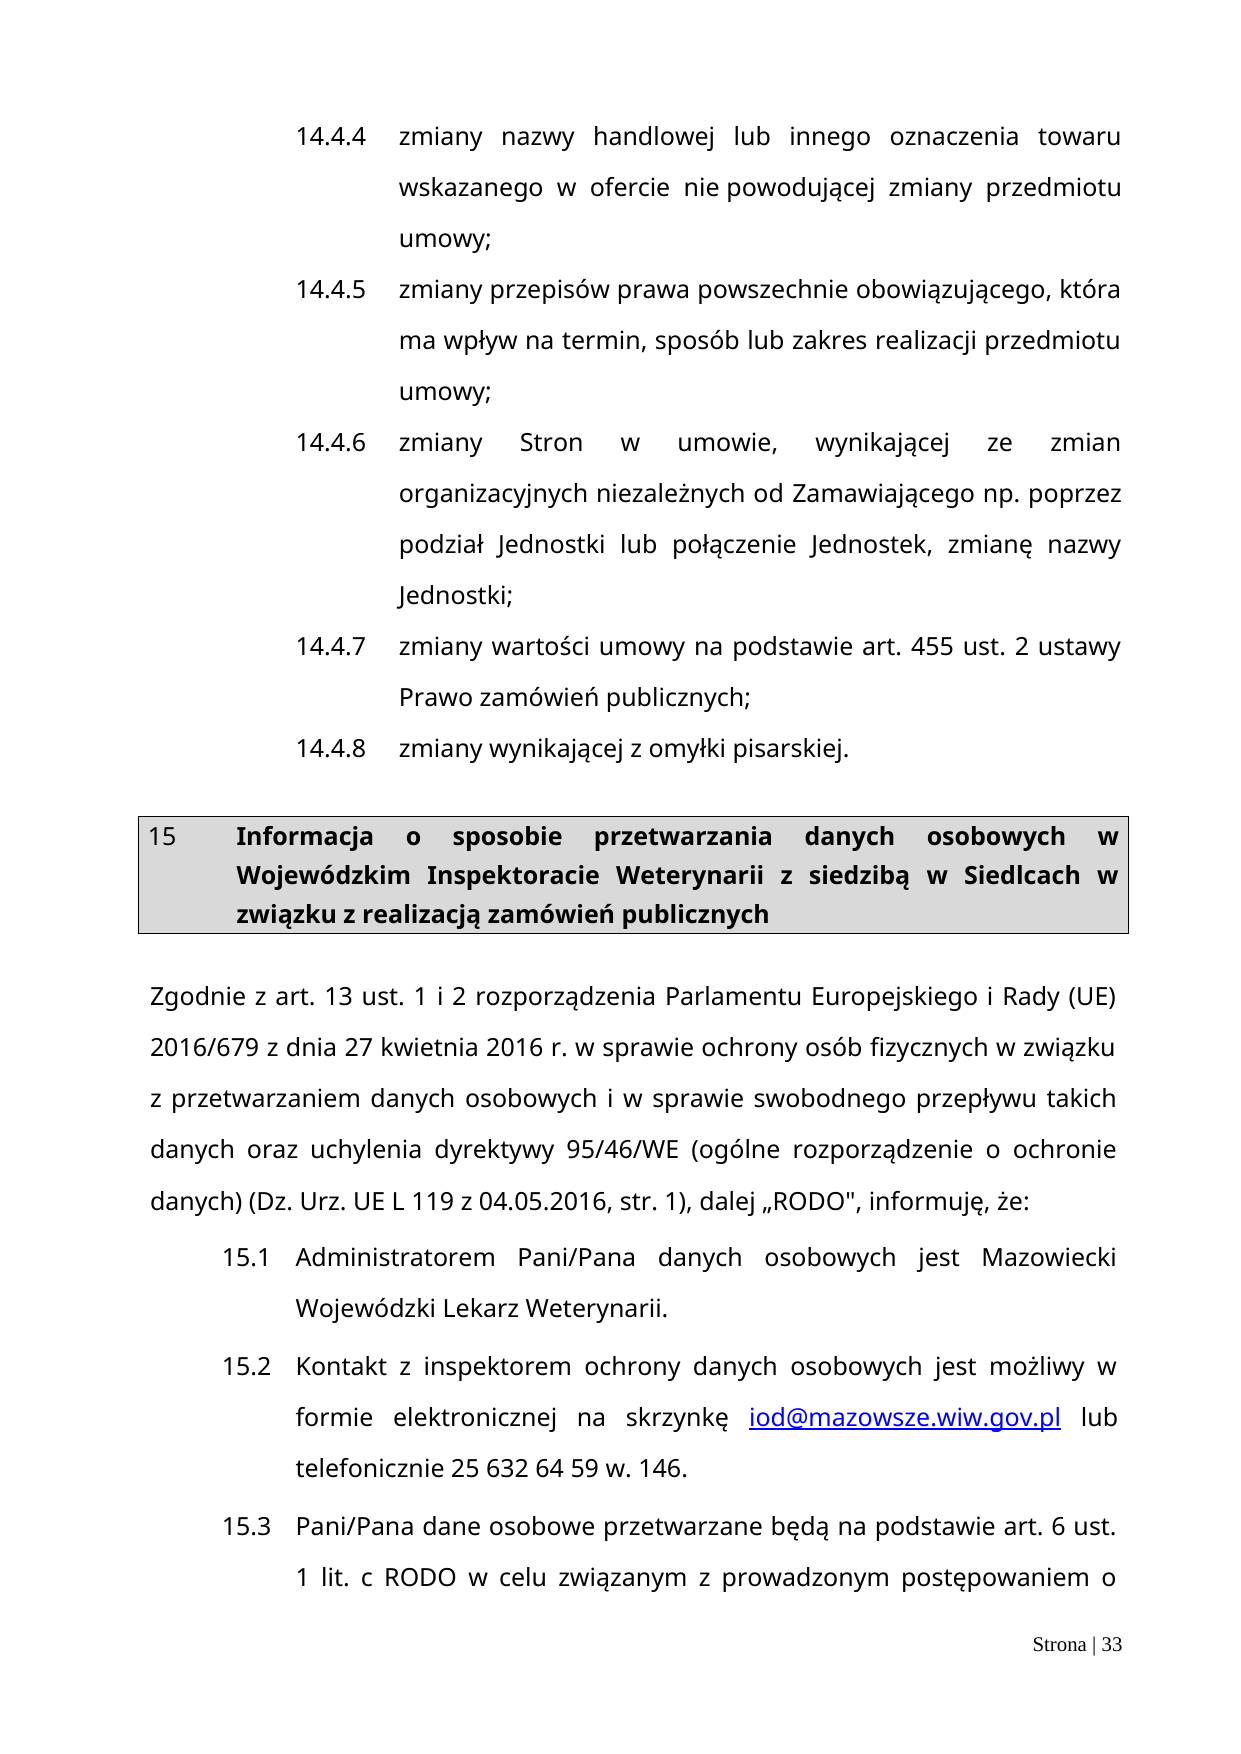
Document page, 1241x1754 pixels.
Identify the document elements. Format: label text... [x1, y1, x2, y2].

list zmiany Stron w umowie, wynikającej ze zmian organizacyjnych niezależnych od Zamawiającego np. poprzez podział Jednostki lub połączenie Jednostek, zmianę nazwy Jednostki; [295, 424, 1122, 612]
list Administratorem Pani/Pana danych osobowych jest Mazowiecki Wojewódzki Lekarz Weterynarii. [222, 1240, 1118, 1325]
list zmiany nazwy handlowej lub innego oznaczenia towaru wskazanego w ofercie nie powodującej zmiany przedmiotu umowy; [295, 118, 1122, 254]
list zmiany wartości umowy na podstawie art. 455 ust. 2 ustawy Prawo zamówień publicznych; [295, 628, 1122, 714]
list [222, 1508, 1118, 1593]
list Kontakt z inspektorem ochrony danych osobowych jest możliwy w formie elektronicznej na skrzynkę iod@mazowsze.wiw.gov.pl lub telefonicznie 25 632 64 59 w. 146. [222, 1348, 1118, 1485]
list zmiany przepisów prawa powszechnie obowiązującego, która ma wpływ na termin, sposób lub zakres realizacji przedmiotu umowy; [295, 271, 1122, 407]
list zmiany wynikającej z omyłki pisarskiej. [295, 731, 1122, 765]
list Informacja o sposobie przetwarzania danych osobowych w Wojewódzkim Inspektoracie Weterynarii z siedzibą w Siedlcach w związku z realizacją zamówień publicznych [139, 817, 1128, 933]
text Zgodnie z art. 13 ust. 1 i 2 rozporządzenia Parlamentu Europejskiego i Rady (UE) 2016/679 z dnia 27 kwietnia 2016 r. w sprawie ochrony osób fizycznych w związku z przetwarzaniem danych osobowych i w sprawie swobodnego przepływu takich danych oraz uchylenia dyrektywy 95/46/WE (ogólne rozporządzenie o ochronie danych) (Dz. Urz. UE L 119 z 04.05.2016, str. 1), dalej „RODO", informuję, że: [150, 979, 1118, 1217]
